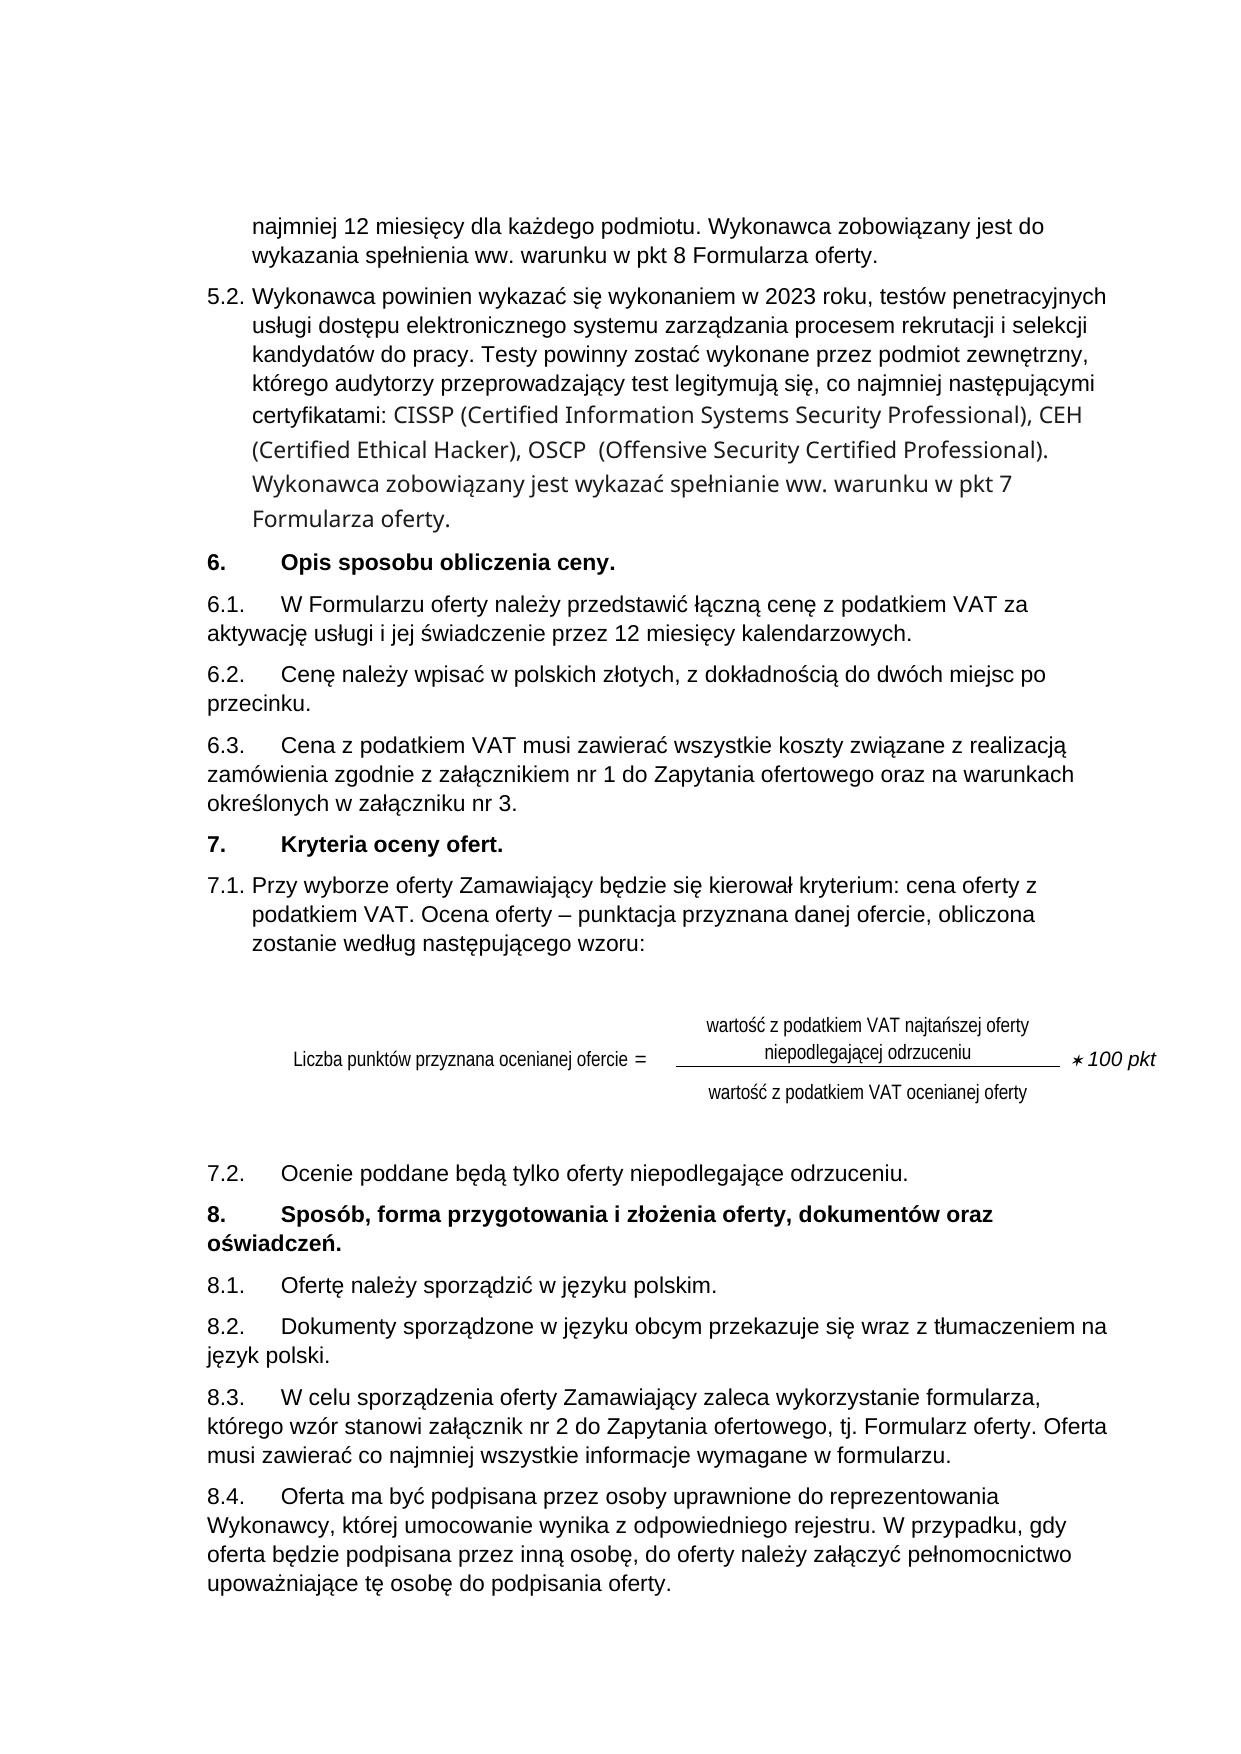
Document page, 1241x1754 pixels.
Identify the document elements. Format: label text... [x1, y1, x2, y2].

list Wykonawca powinien wykazać się wykonaniem w 2023 roku, testów penetracyjnych usługi dostępu elektronicznego systemu zarządzania procesem rekrutacji i selekcji kandydatów do pracy. Testy powinny zostać wykonane przez podmiot zewnętrzny, którego audytorzy przeprowadzający test legitymują się, co najmniej następującymi certyfikatami: CISSP (Certified Information Systems Security Professional), CEH (Certified Ethical Hacker), OSCP (Offensive Security Certified Professional). Wykonawca zobowiązany jest wykazać spełnianie ww. warunku w pkt 7 Formularza oferty. [207, 283, 1122, 534]
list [207, 213, 1122, 268]
table_cell wartość z podatkiem VAT ocenianej oferty [676, 1067, 1060, 1106]
table_header wartość z podatkiem VAT najtańszej oferty niepodlegającej odrzuceniu [676, 1001, 1060, 1066]
list Opis sposobu obliczenia ceny. [207, 549, 1122, 576]
list Sposób, forma przygotowania i złożenia oferty, dokumentów oraz oświadczeń. [207, 1201, 1122, 1257]
list Cenę należy wpisać w polskich złotych, z dokładnością do dwóch miejsc po przecinku. [207, 661, 1122, 717]
list Przy wyborze oferty Zamawiający będzie się kierował kryterium: cena oferty z podatkiem VAT. Ocena oferty – punktacja przyznana danej ofercie, obliczona zostanie według następującego wzoru: [207, 872, 1122, 957]
table_header 100 pkt [1060, 1001, 1240, 1106]
list Dokumenty sporządzone w języku obcym przekazuje się wraz z tłumaczeniem na język polski. [207, 1313, 1122, 1368]
table_header Liczba punktów przyznana ocenianej ofercie = [282, 1001, 676, 1106]
list W celu sporządzenia oferty Zamawiający zaleca wykorzystanie formularza, którego wzór stanowi załącznik nr 2 do Zapytania ofertowego, tj. Formularz oferty. Oferta musi zawierać co najmniej wszystkie informacje wymagane w formularzu. [207, 1384, 1122, 1468]
list Kryteria oceny ofert. [207, 831, 1122, 857]
list Ocenie poddane będą tylko oferty niepodlegające odrzuceniu. [207, 1160, 1122, 1186]
list Cena z podatkiem VAT musi zawierać wszystkie koszty związane z realizacją zamówienia zgodnie z załącznikiem nr 1 do Zapytania ofertowego oraz na warunkach określonych w załączniku nr 3. [207, 732, 1122, 816]
list Oferta ma być podpisana przez osoby uprawnione do reprezentowania Wykonawcy, której umocowanie wynika z odpowiedniego rejestru. W przypadku, gdy oferta będzie podpisana przez inną osobę, do oferty należy załączyć pełnomocnictwo upoważniające tę osobę do podpisania oferty. [207, 1483, 1122, 1596]
list W Formularzu oferty należy przedstawić łączną cenę z podatkiem VAT za aktywację usługi i jej świadczenie przez 12 miesięcy kalendarzowych. [207, 591, 1122, 646]
list Ofertę należy sporządzić w języku polskim. [207, 1272, 1122, 1298]
